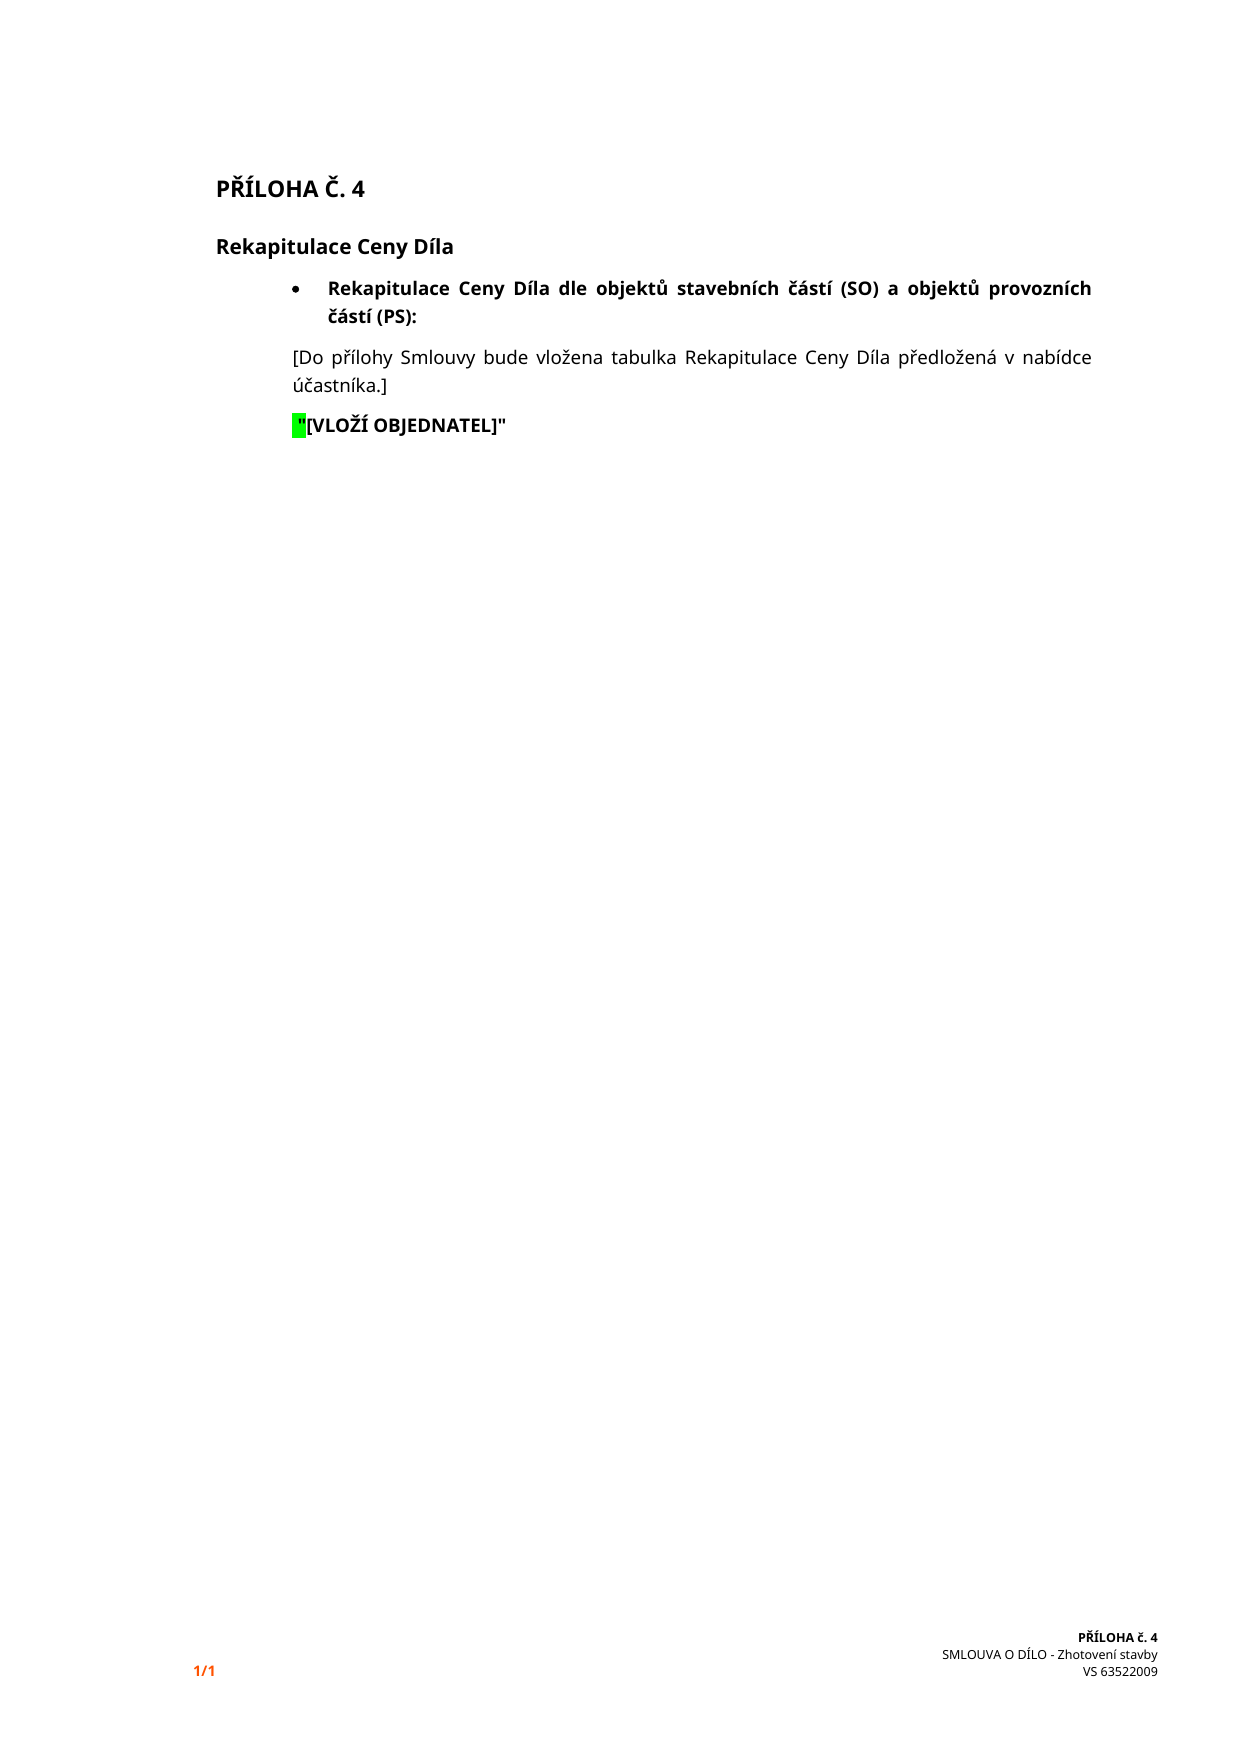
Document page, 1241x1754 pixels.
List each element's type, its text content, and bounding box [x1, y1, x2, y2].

text Příloha č. 4 [216, 172, 1093, 204]
text Rekapitulace Ceny Díla dle objektů stavebních částí (SO) a objektů provozních částí (PS): [292, 276, 1093, 329]
text Rekapitulace Ceny Díla [216, 232, 1093, 260]
text [Do přílohy Smlouvy bude vložena tabulka Rekapitulace Ceny Díla předložená v nabídce účastníka.] [257, 344, 1093, 398]
